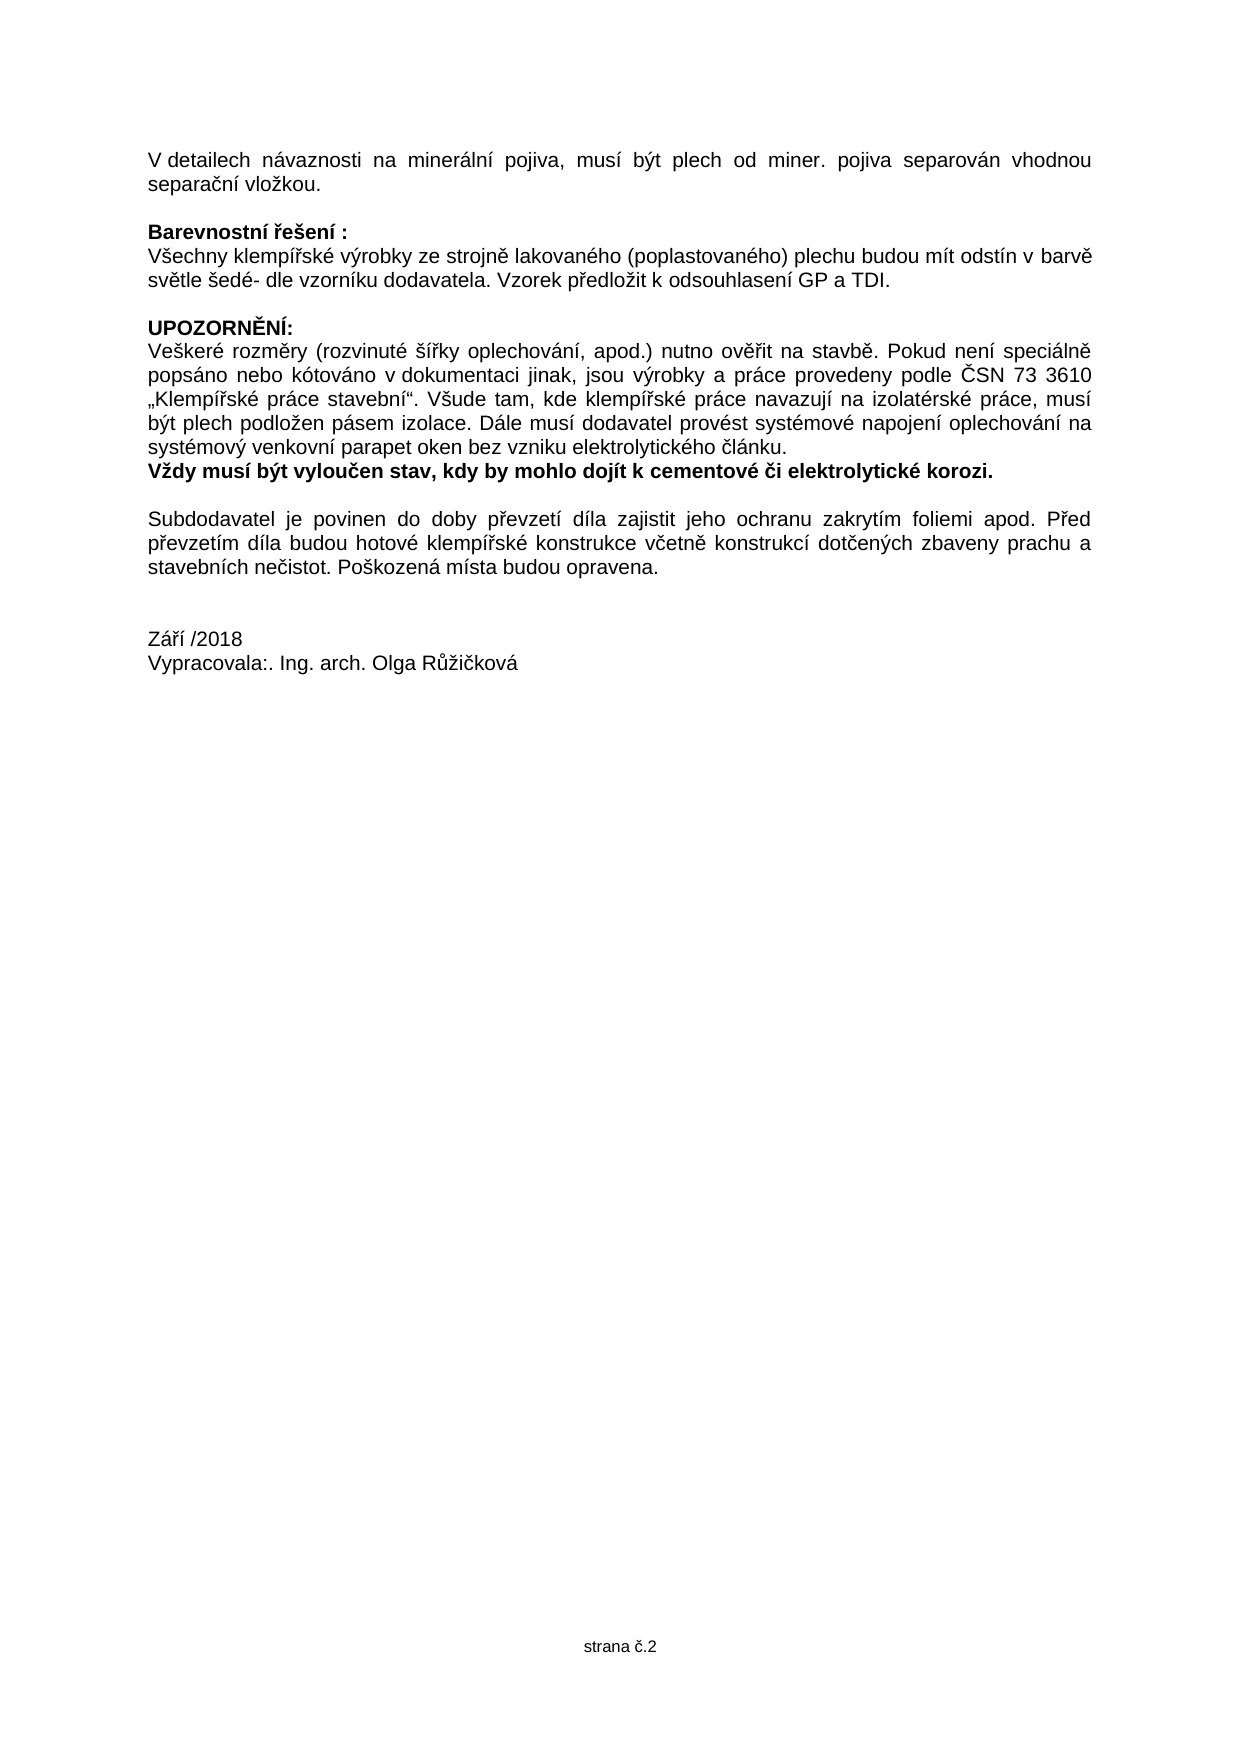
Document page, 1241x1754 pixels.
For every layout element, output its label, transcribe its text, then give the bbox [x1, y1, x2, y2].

text Vypracovala:. Ing. arch. Olga Růžičková [148, 651, 1093, 675]
text Všechny klempířské výrobky ze strojně lakovaného (poplastovaného) plechu budou mít odstín v barvě světle šedé- dle vzorníku dodavatela. Vzorek předložit k odsouhlasení GP a TDI. [148, 243, 1093, 291]
text Září /2018 [148, 627, 1093, 651]
text Subdodavatel je povinen do doby převzetí díla zajistit jeho ochranu zakrytím foliemi apod. Před převzetím díla budou hotové klempířské konstrukce včetně konstrukcí dotčených zbaveny prachu a stavebních nečistot. Poškozená místa budou opravena. [148, 507, 1093, 579]
text Veškeré rozměry (rozvinuté šířky oplechování, apod.) nutno ověřit na stavbě. Pokud není speciálně popsáno nebo kótováno v dokumentaci jinak, jsou výrobky a práce provedeny podle ČSN 73 3610 „Klempířské práce stavební“. Všude tam, kde klempířské práce navazují na izolatérské práce, musí být plech podložen pásem izolace. Dále musí dodavatel provést systémové napojení oplechování na systémový venkovní parapet oken bez vzniku elektrolytického článku. [148, 339, 1093, 459]
text Barevnostní řešení : [148, 219, 1093, 243]
text UPOZORNĚNÍ: [148, 315, 1093, 339]
text Vždy musí být vyloučen stav, kdy by mohlo dojít k cementové či elektrolytické korozi. [148, 459, 1093, 483]
text V detailech návaznosti na minerální pojiva, musí být plech od miner. pojiva separován vhodnou separační vložkou. [148, 148, 1093, 196]
